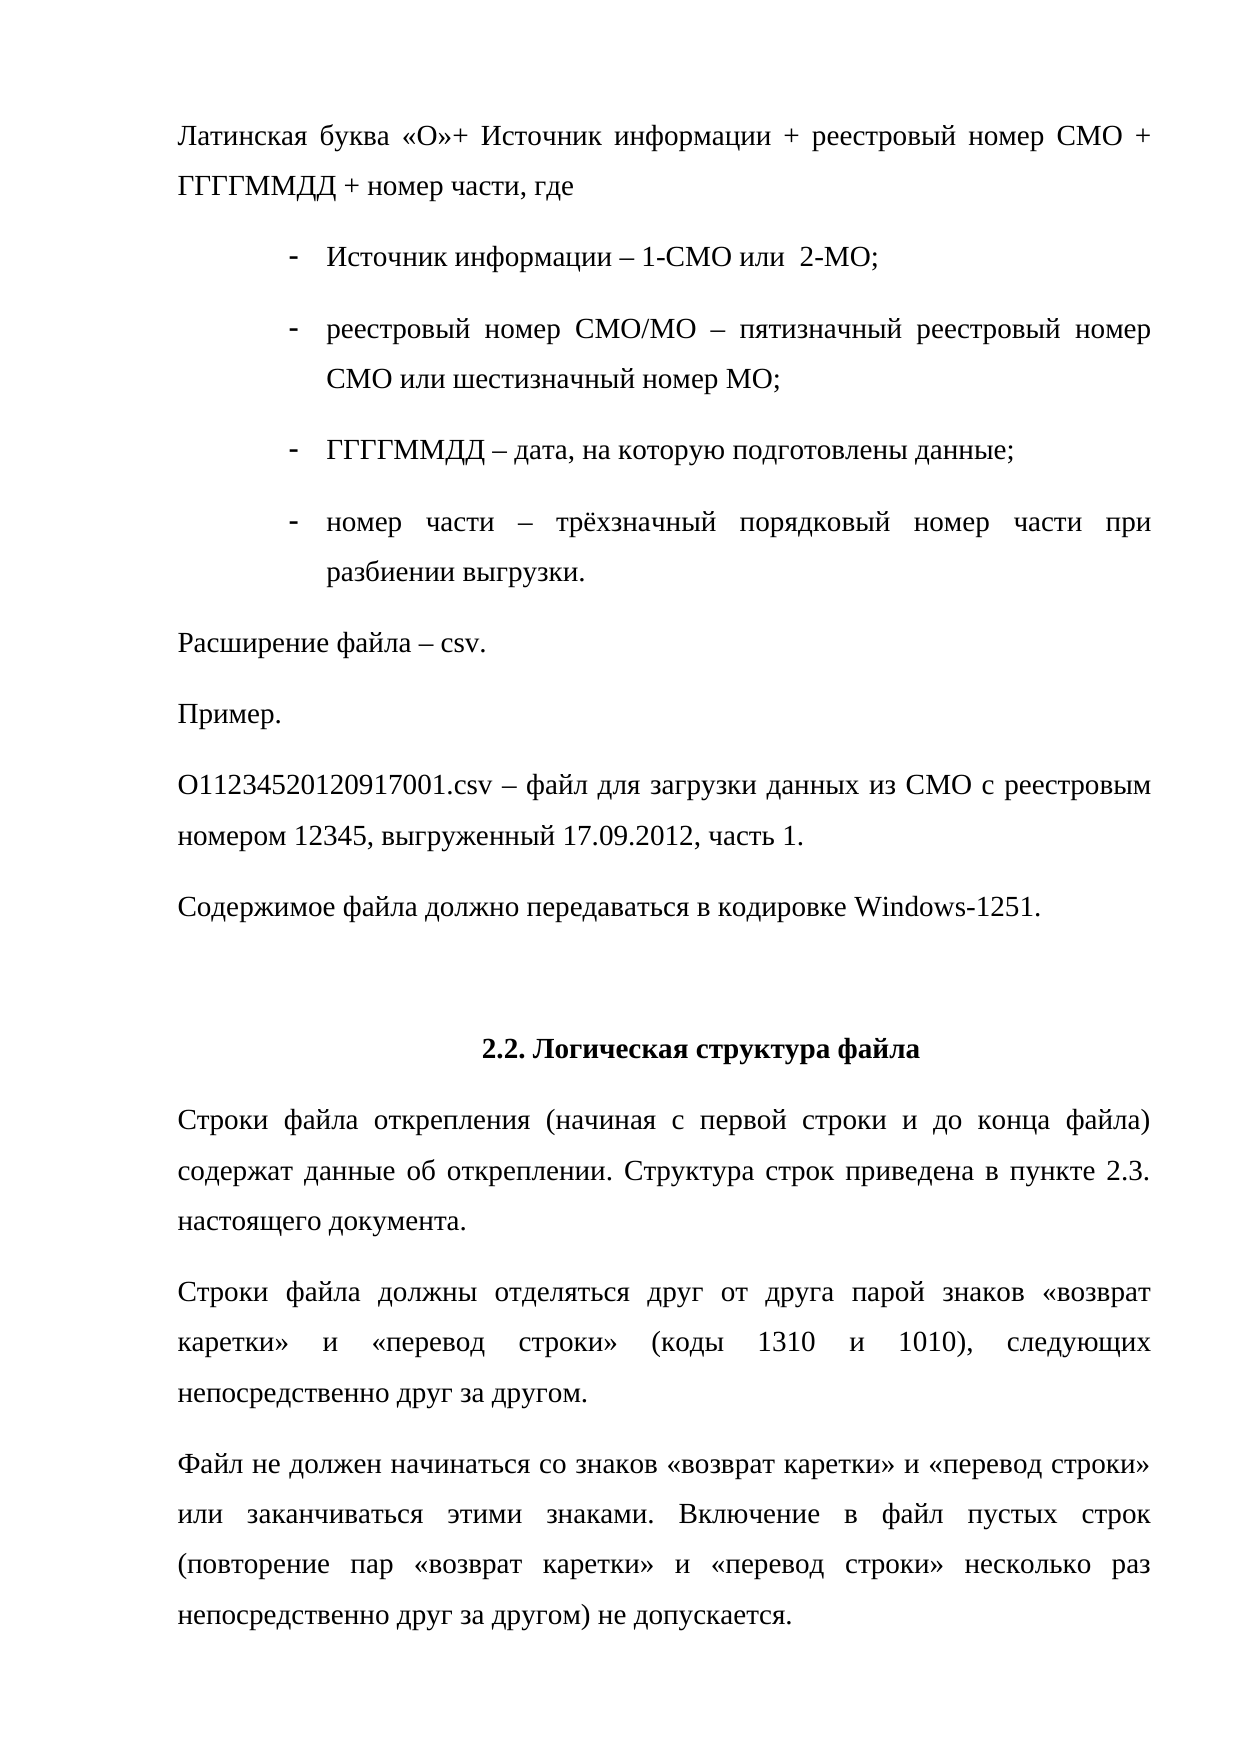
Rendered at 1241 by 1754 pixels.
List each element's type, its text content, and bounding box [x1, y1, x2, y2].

text Латинская буква «O»+ Источник информации + реестровый номер СМО + ГГГГММДД + номер части, где [177, 118, 1152, 202]
text 2.2. Логическая структура файла [177, 1031, 1152, 1065]
list ГГГГММДД – дата, на которую подготовлены данные; [288, 432, 1152, 466]
text Файл не должен начинаться со знаков «возврат каретки» и «перевод строки» или заканчиваться этими знаками. Включение в файл пустых строк (повторение пар «возврат каретки» и «перевод строки» несколько раз непосредственно друг за другом) не допускается. [177, 1446, 1152, 1630]
text O11234520120917001.csv – файл для загрузки данных из СМО с реестровым номером 12345, выгруженный 17.09.2012, часть 1. [177, 767, 1152, 851]
list номер части – трёхзначный порядковый номер части при разбиении выгрузки. [288, 504, 1152, 588]
list реестровый номер СМО/МО – пятизначный реестровый номер СМО или шестизначный номер МО; [288, 311, 1152, 395]
text Строки файла открепления (начиная с первой строки и до конца файла) содержат данные об откреплении. Структура строк приведена в пункте 2.3. настоящего документа. [177, 1102, 1152, 1237]
list Источник информации – 1-СМО или 2-МО; [288, 239, 1152, 273]
text Расширение файла – csv. [177, 625, 1152, 659]
text Пример. [177, 696, 1152, 730]
text Строки файла должны отделяться друг от друга парой знаков «возврат каретки» и «перевод строки» (коды 1310 и 1010), следующих непосредственно друг за другом. [177, 1274, 1152, 1408]
text Содержимое файла должно передаваться в кодировке Windows-1251. [177, 889, 1152, 922]
